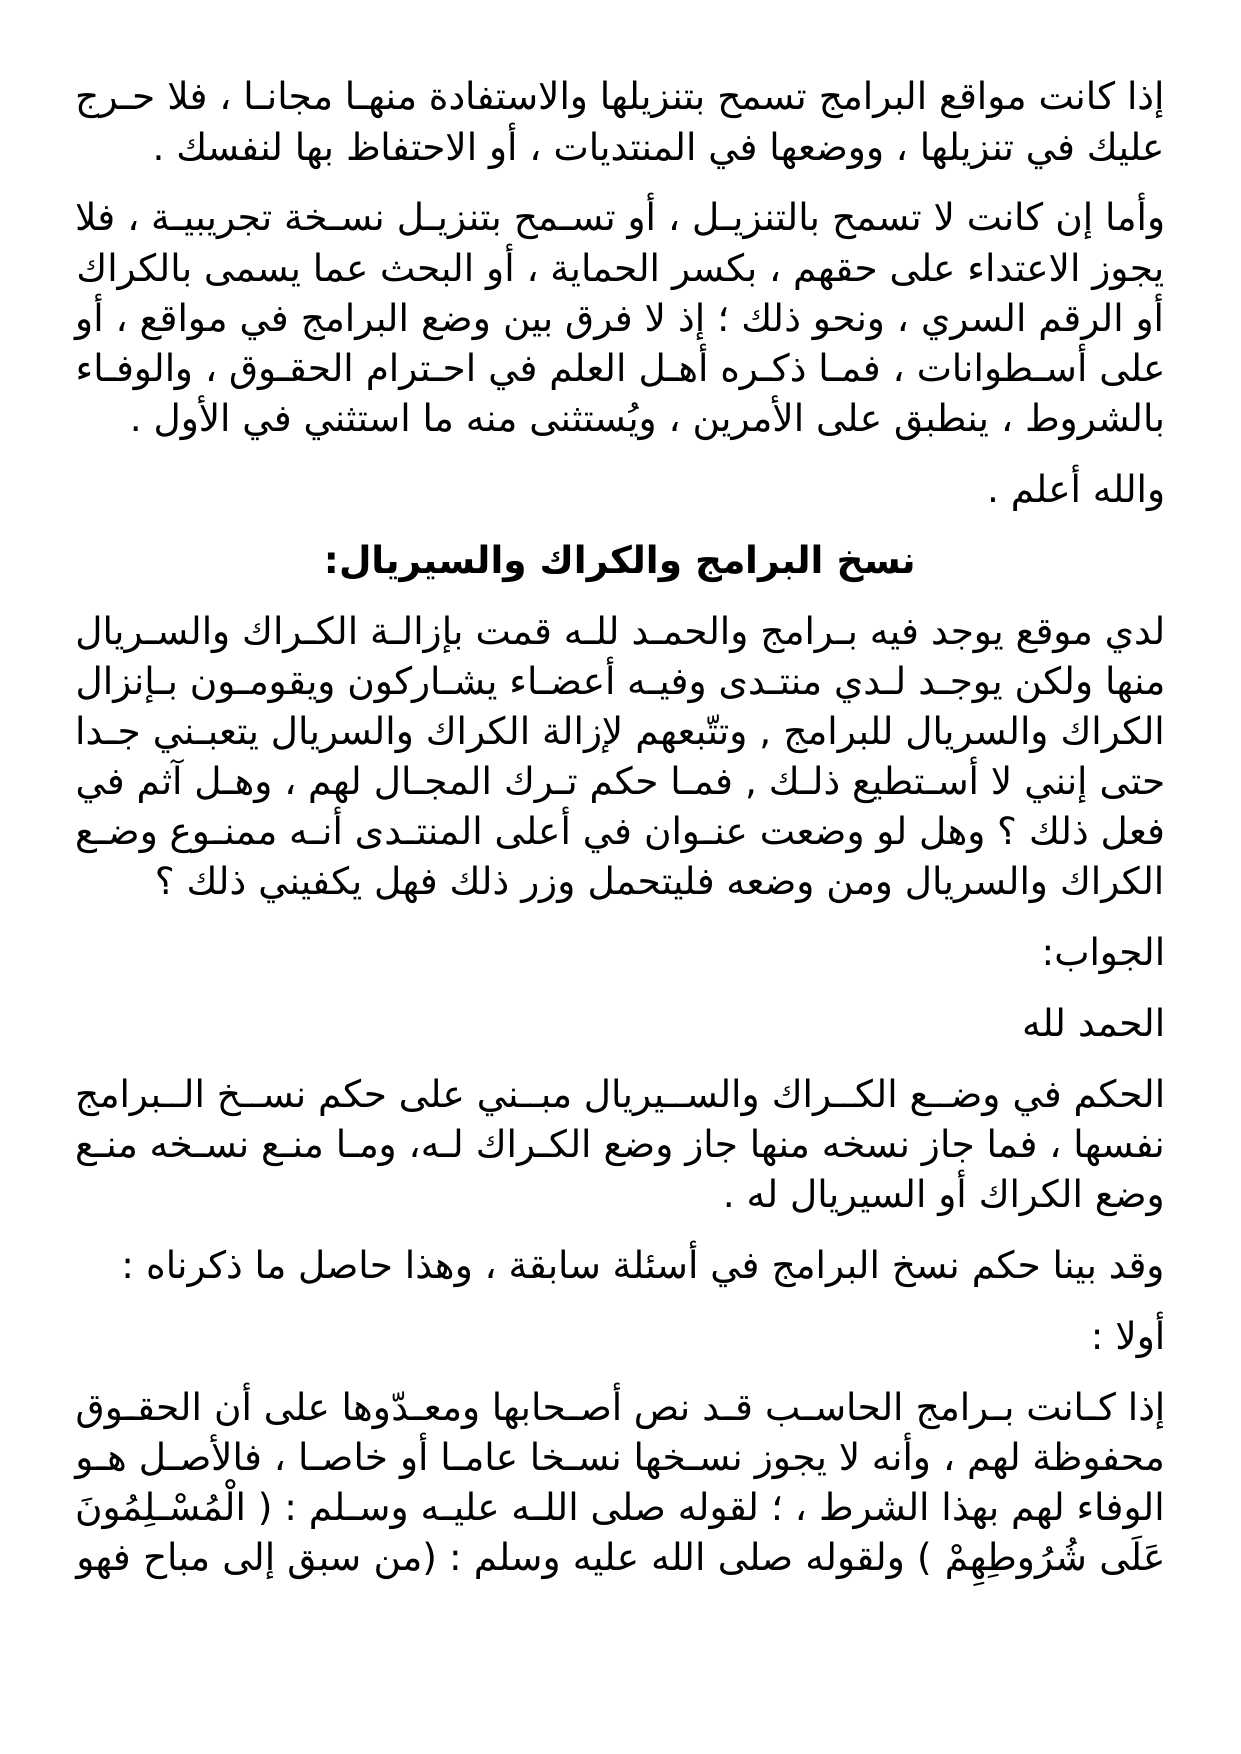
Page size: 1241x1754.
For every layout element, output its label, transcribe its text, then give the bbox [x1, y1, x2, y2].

text الحمد لله [75, 1002, 1165, 1045]
text والله أعلم . [75, 467, 1165, 511]
text الجواب: [75, 931, 1165, 974]
text الحكم في وضع الكراك والسيريال مبني على حكم نسخ البرامج نفسها ، فما جاز نسخه منها جاز وضع الكراك له، وما منع نسخه منع وضع الكراك أو السيريال له . [75, 1073, 1165, 1216]
text لدي موقع يوجد فيه برامج والحمد لله قمت بإزالة الكراك والسريال منها ولكن يوجد لدي منتدى وفيه أعضاء يشاركون ويقومون بإنزال الكراك والسريال للبرامج , وتتّبعهم لإزالة الكراك والسريال يتعبني جدا حتى إنني لا أستطيع ذلك , فما حكم ترك المجال لهم ، وهل آثم في فعل ذلك ؟ وهل لو وضعت عنوان في أعلى المنتدى أنه ممنوع وضع الكراك والسريال ومن وضعه فليتحمل وزر ذلك فهل يكفيني ذلك ؟ [75, 609, 1165, 903]
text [75, 1386, 1165, 1579]
text أولا : [75, 1315, 1165, 1358]
text إذا كانت مواقع البرامج تسمح بتنزيلها والاستفادة منها مجانا ، فلا حرج عليك في تنزيلها ، ووضعها في المنتديات ، أو الاحتفاظ بها لنفسك . [75, 75, 1165, 169]
text وقد بينا حكم نسخ البرامج في أسئلة سابقة ، وهذا حاصل ما ذكرناه : [75, 1244, 1165, 1287]
text نسخ البرامج والكراك والسيريال: [75, 538, 1165, 582]
text وأما إن كانت لا تسمح بالتنزيل ، أو تسمح بتنزيل نسخة تجريبية ، فلا يجوز الاعتداء على حقهم ، بكسر الحماية ، أو البحث عما يسمى بالكراك أو الرقم السري ، ونحو ذلك ؛ إذ لا فرق بين وضع البرامج في مواقع ، أو على أسطوانات ، فما ذكره أهل العلم في احترام الحقوق ، والوفاء بالشروط ، ينطبق على الأمرين ، ويُستثنى منه ما استثني في الأول . [75, 196, 1165, 440]
